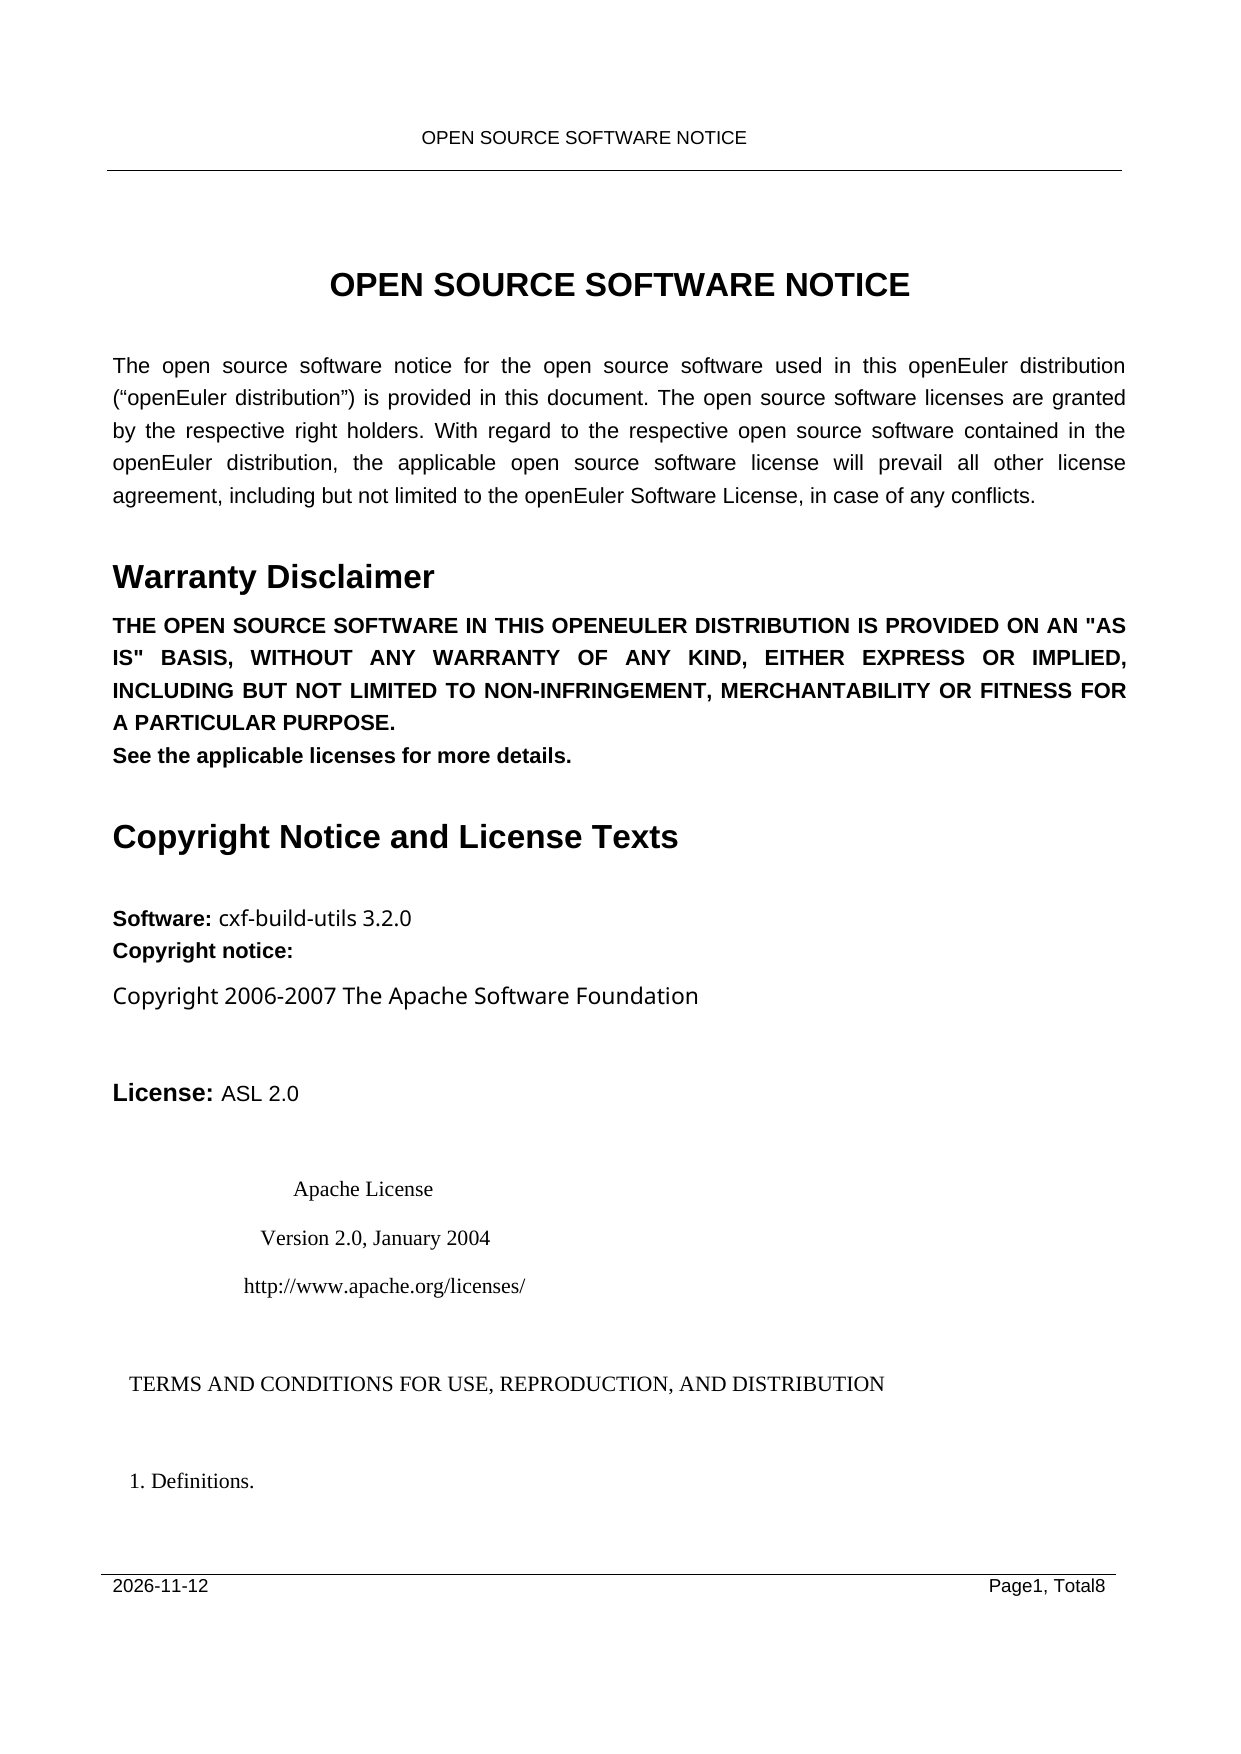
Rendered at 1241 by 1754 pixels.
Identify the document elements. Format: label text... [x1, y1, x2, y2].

text Copyright notice: [112, 934, 1128, 966]
text Warranty Disclaimer [112, 544, 1128, 609]
text Software: cxf-build-utils 3.2.0 [112, 901, 1128, 934]
text Copyright 2006-2007 The Apache Software Foundation [112, 979, 1128, 1060]
text OPEN SOURCE SOFTWARE NOTICE [112, 251, 1128, 316]
text THE OPEN SOURCE SOFTWARE IN THIS OPENEULER DISTRIBUTION IS PROVIDED ON AN "AS IS" BASIS, WITHOUT ANY WARRANTY OF ANY KIND, EITHER EXPRESS OR IMPLIED, INCLUDING BUT NOT LIMITED TO NON-INFRINGEMENT, MERCHANTABILITY OR FITNESS FOR A PARTICULAR PURPOSE. See the applicable licenses for more details. [112, 609, 1128, 771]
text The open source software notice for the open source software used in this openEuler distribution (“openEuler distribution”) is provided in this document. The open source software licenses are granted by the respective right holders. With regard to the respective open source software contained in the openEuler distribution, the applicable open source software license will prevail all other license agreement, including but not limited to the openEuler Software License, in case of any conflicts. [112, 349, 1128, 511]
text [112, 1123, 1128, 1497]
text Copyright Notice and License Texts [112, 804, 1128, 869]
text License: ASL 2.0 [112, 1077, 1128, 1109]
